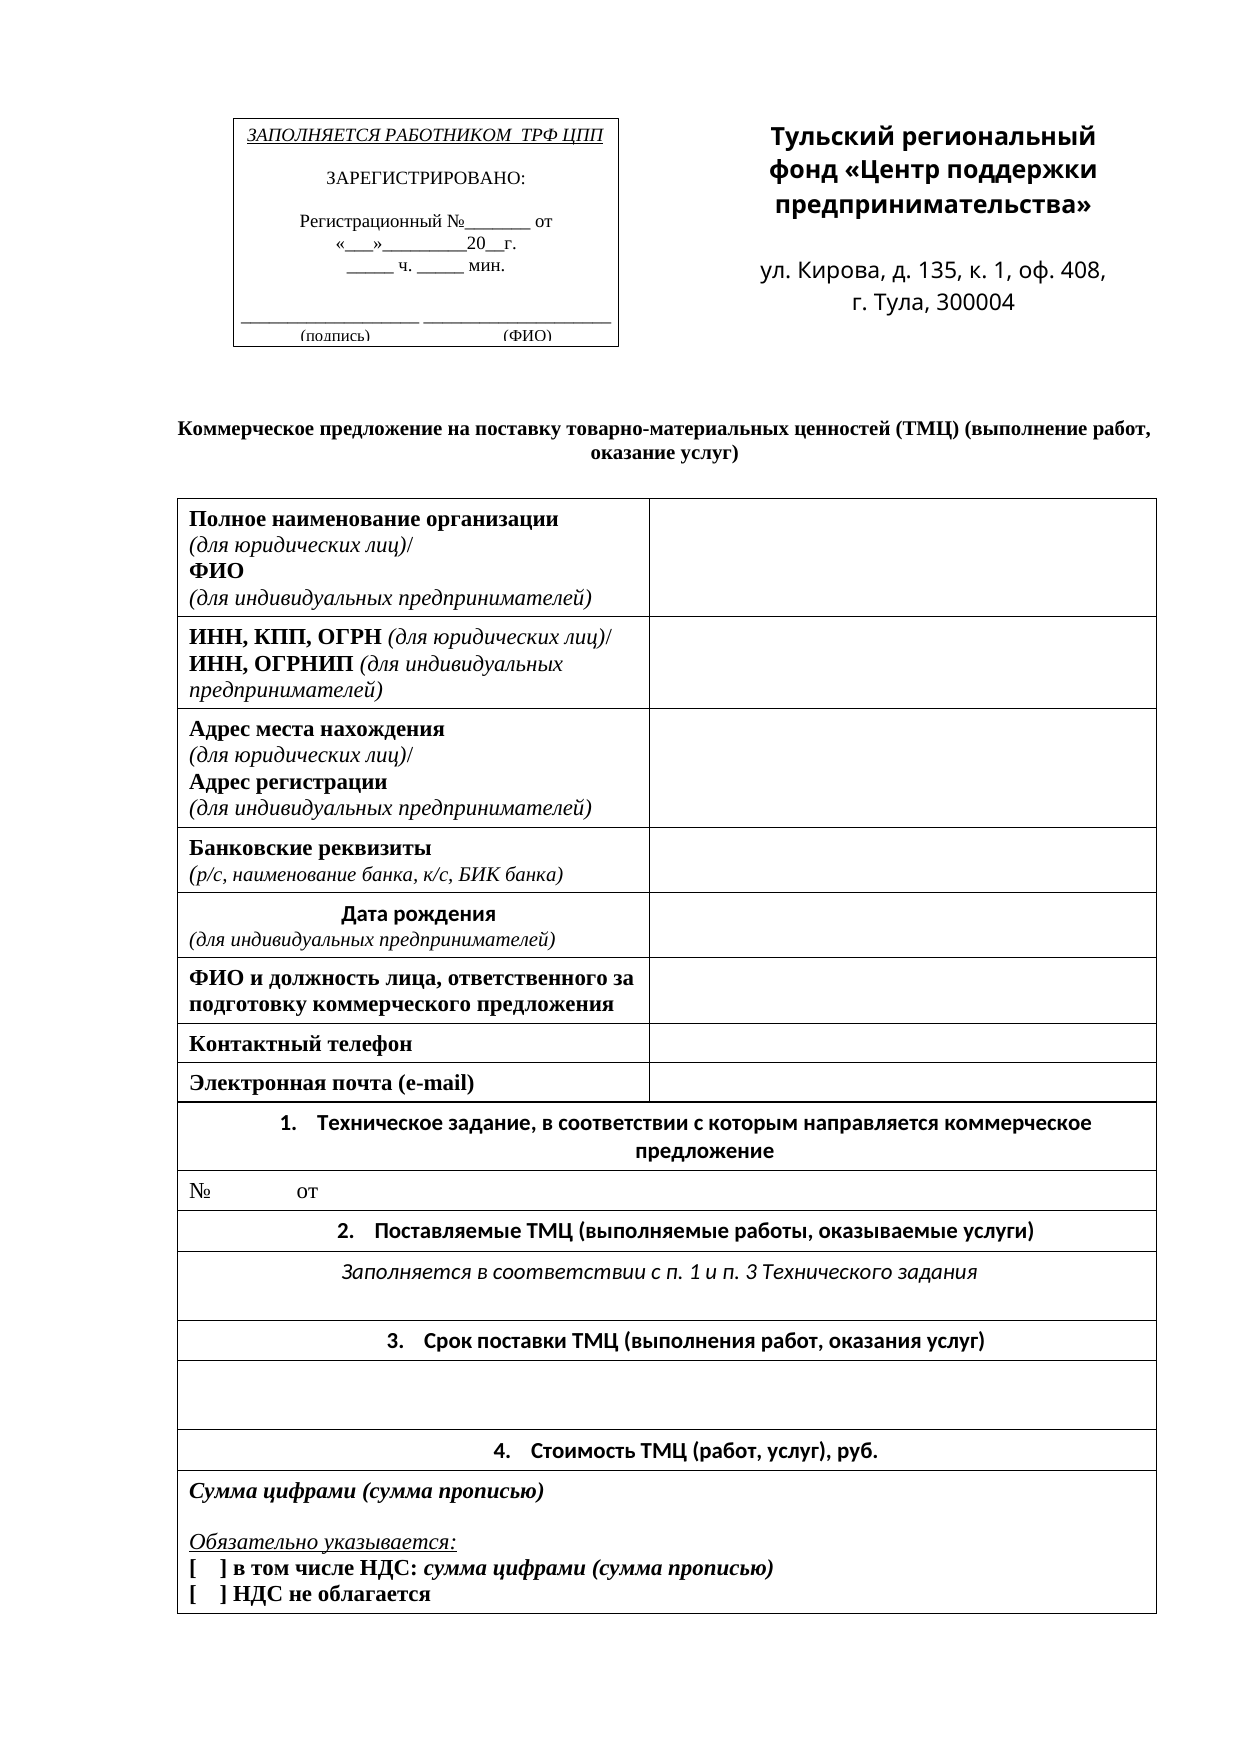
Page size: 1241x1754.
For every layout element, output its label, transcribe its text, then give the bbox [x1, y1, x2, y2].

table_header [650, 499, 1156, 616]
table_cell [650, 893, 1156, 957]
table_cell [650, 958, 1156, 1023]
table_cell ФИО и должность лица, ответственного за подготовку коммерческого предложения [178, 958, 649, 1023]
table_header [189, 118, 667, 382]
table_header Полное наименование организации (для юридических лиц)/ ФИО (для индивидуальных предпринимателей) [178, 499, 649, 616]
table_cell [650, 617, 1156, 708]
table_cell [650, 1063, 1156, 1101]
table_header Тульский региональный фонд «Центр поддержки предпринимательства» ул. Кирова, д. 135, к. 1, оф. 408, г. Тула, 300004 [667, 118, 1152, 382]
table_cell Банковские реквизиты (р/с, наименование банка, к/с, БИК банка) [178, 828, 649, 892]
table_cell ИНН, КПП, ОГРН (для юридических лиц)/ ИНН, ОГРНИП (для индивидуальных предпринимателей) [178, 617, 649, 708]
table_cell Срок поставки ТМЦ (выполнения работ, оказания услуг) [178, 1321, 1156, 1360]
table_cell Дата рождения (для индивидуальных предпринимателей) [178, 893, 649, 957]
table_cell Электронная почта (e-mail) [178, 1063, 649, 1101]
table_cell Заполняется в соответствии с п. 1 и п. 3 Технического задания [178, 1252, 1156, 1319]
table_cell [650, 1024, 1156, 1062]
table_cell [650, 828, 1156, 892]
table_cell [650, 709, 1156, 827]
table_cell Сумма цифрами (сумма прописью) Обязательно указывается: [ ] в том числе НДС: сумма цифрами (сумма прописью) [ ] НДС не облагается [178, 1471, 1156, 1613]
text Коммерческое предложение на поставку товарно-материальных ценностей (ТМЦ) (выполнение работ, оказание услуг) [177, 416, 1152, 464]
table_cell Контактный телефон [178, 1024, 649, 1062]
table_cell Поставляемые ТМЦ (выполняемые работы, оказываемые услуги) [178, 1211, 1156, 1251]
table_cell Адрес места нахождения (для юридических лиц)/ Адрес регистрации (для индивидуальных предпринимателей) [178, 709, 649, 827]
table_cell Техническое задание, в соответствии с которым направляется коммерческое предложение [178, 1103, 1156, 1170]
table_cell [178, 1361, 1156, 1429]
table_cell № от [178, 1171, 1156, 1209]
table_cell Стоимость ТМЦ (работ, услуг), руб. [178, 1430, 1156, 1470]
